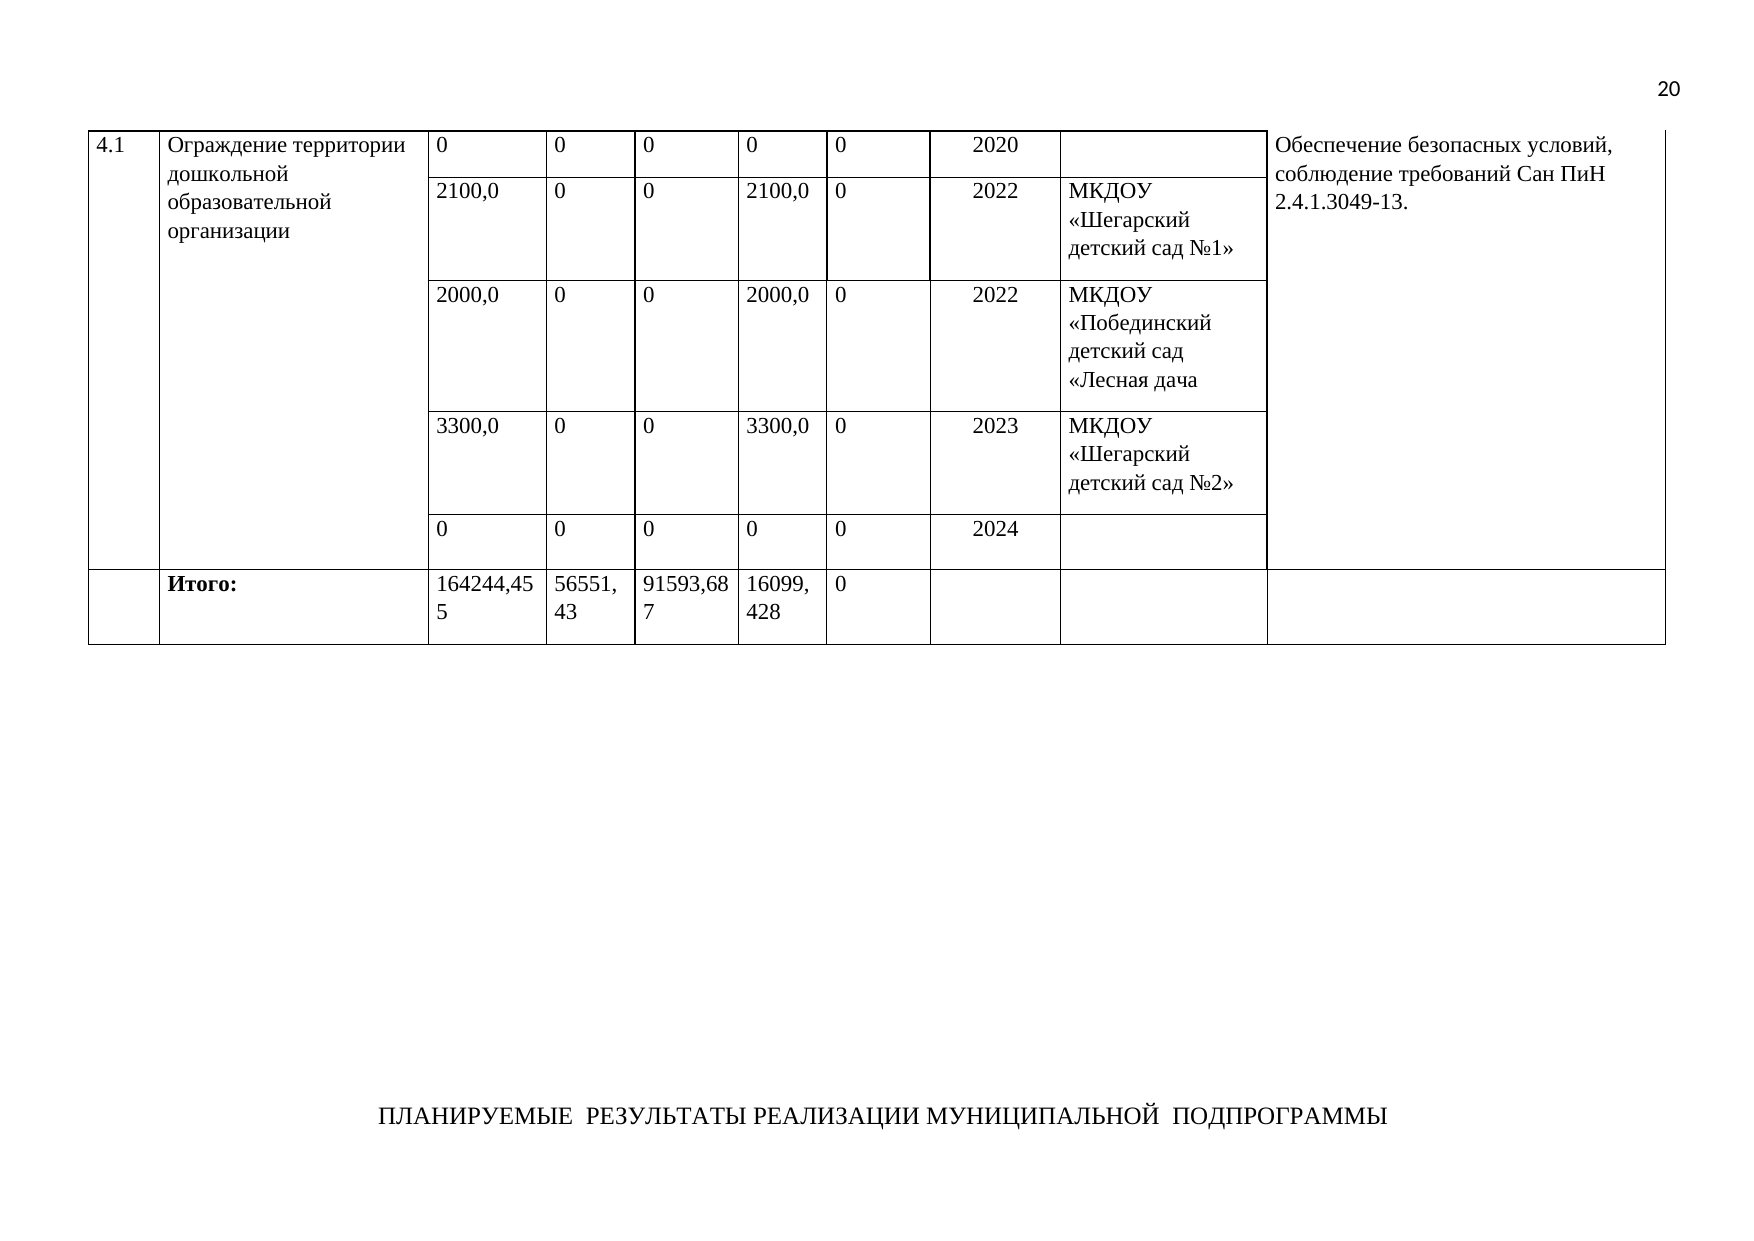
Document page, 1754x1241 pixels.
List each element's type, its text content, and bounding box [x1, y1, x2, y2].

table_cell 0 [547, 132, 634, 177]
table_cell 0 [547, 178, 634, 279]
table_cell 2100,0 [739, 178, 826, 279]
table_cell 0 [828, 178, 929, 279]
table_cell 3300,0 [429, 412, 546, 514]
table_cell 2100,0 [429, 178, 546, 279]
table_cell 2020 [931, 132, 1060, 177]
table_cell 0 [827, 281, 930, 411]
table_cell [931, 570, 1060, 643]
table_cell 0 [636, 412, 738, 514]
table_cell 0 [636, 281, 738, 411]
table_cell 0 [429, 515, 546, 569]
table_cell 2022 [931, 178, 1060, 279]
table_cell 0 [739, 515, 826, 569]
table_cell МКДОУ «Шегарский детский сад №2» [1061, 412, 1266, 514]
table_cell 2022 [931, 281, 1060, 411]
table_cell [1061, 570, 1267, 643]
table_cell 56551,43 [547, 570, 634, 643]
table_cell МКДОУ «Побединский детский сад «Лесная дача [1061, 281, 1266, 411]
table_cell 2000,0 [739, 281, 826, 411]
table_cell МКДОУ «Шегарский детский сад №1» [1061, 178, 1266, 279]
table_cell 91593,687 [636, 570, 738, 643]
table_cell 0 [827, 515, 930, 569]
table_cell 0 [636, 132, 738, 177]
table_cell 2000,0 [429, 281, 546, 411]
table_cell 0 [547, 412, 634, 514]
table_cell 2024 [931, 515, 1060, 569]
table_cell [1061, 515, 1266, 569]
table_cell 0 [636, 515, 738, 569]
table_cell 0 [547, 281, 634, 411]
table_cell Обеспечение безопасных условий, соблюдение требований Сан ПиН 2.4.1.3049-13. [1268, 130, 1665, 569]
table_cell [89, 570, 159, 643]
table_cell 0 [547, 515, 634, 569]
table_cell Ограждение территории дошкольной образовательной организации [160, 132, 428, 569]
table_cell 4.1 [89, 132, 159, 569]
table_cell 0 [739, 132, 826, 177]
table_cell Итого: [160, 570, 428, 643]
table_cell 2023 [931, 412, 1060, 514]
text ПЛАНИРУЕМЫЕ РЕЗУЛЬТАТЫ РЕАЛИЗАЦИИ МУНИЦИПАЛЬНОЙ ПОДПРОГРАММЫ [74, 1101, 1680, 1130]
table_cell 0 [636, 178, 738, 279]
table_cell 0 [429, 132, 546, 177]
table_cell [1268, 570, 1665, 643]
table_cell 0 [827, 570, 930, 643]
table_cell 0 [828, 132, 929, 177]
table_cell 0 [827, 412, 930, 514]
table_cell 164244,455 [429, 570, 546, 643]
table_cell 16099,428 [739, 570, 826, 643]
table_cell 3300,0 [739, 412, 826, 514]
table_cell [1061, 132, 1266, 177]
